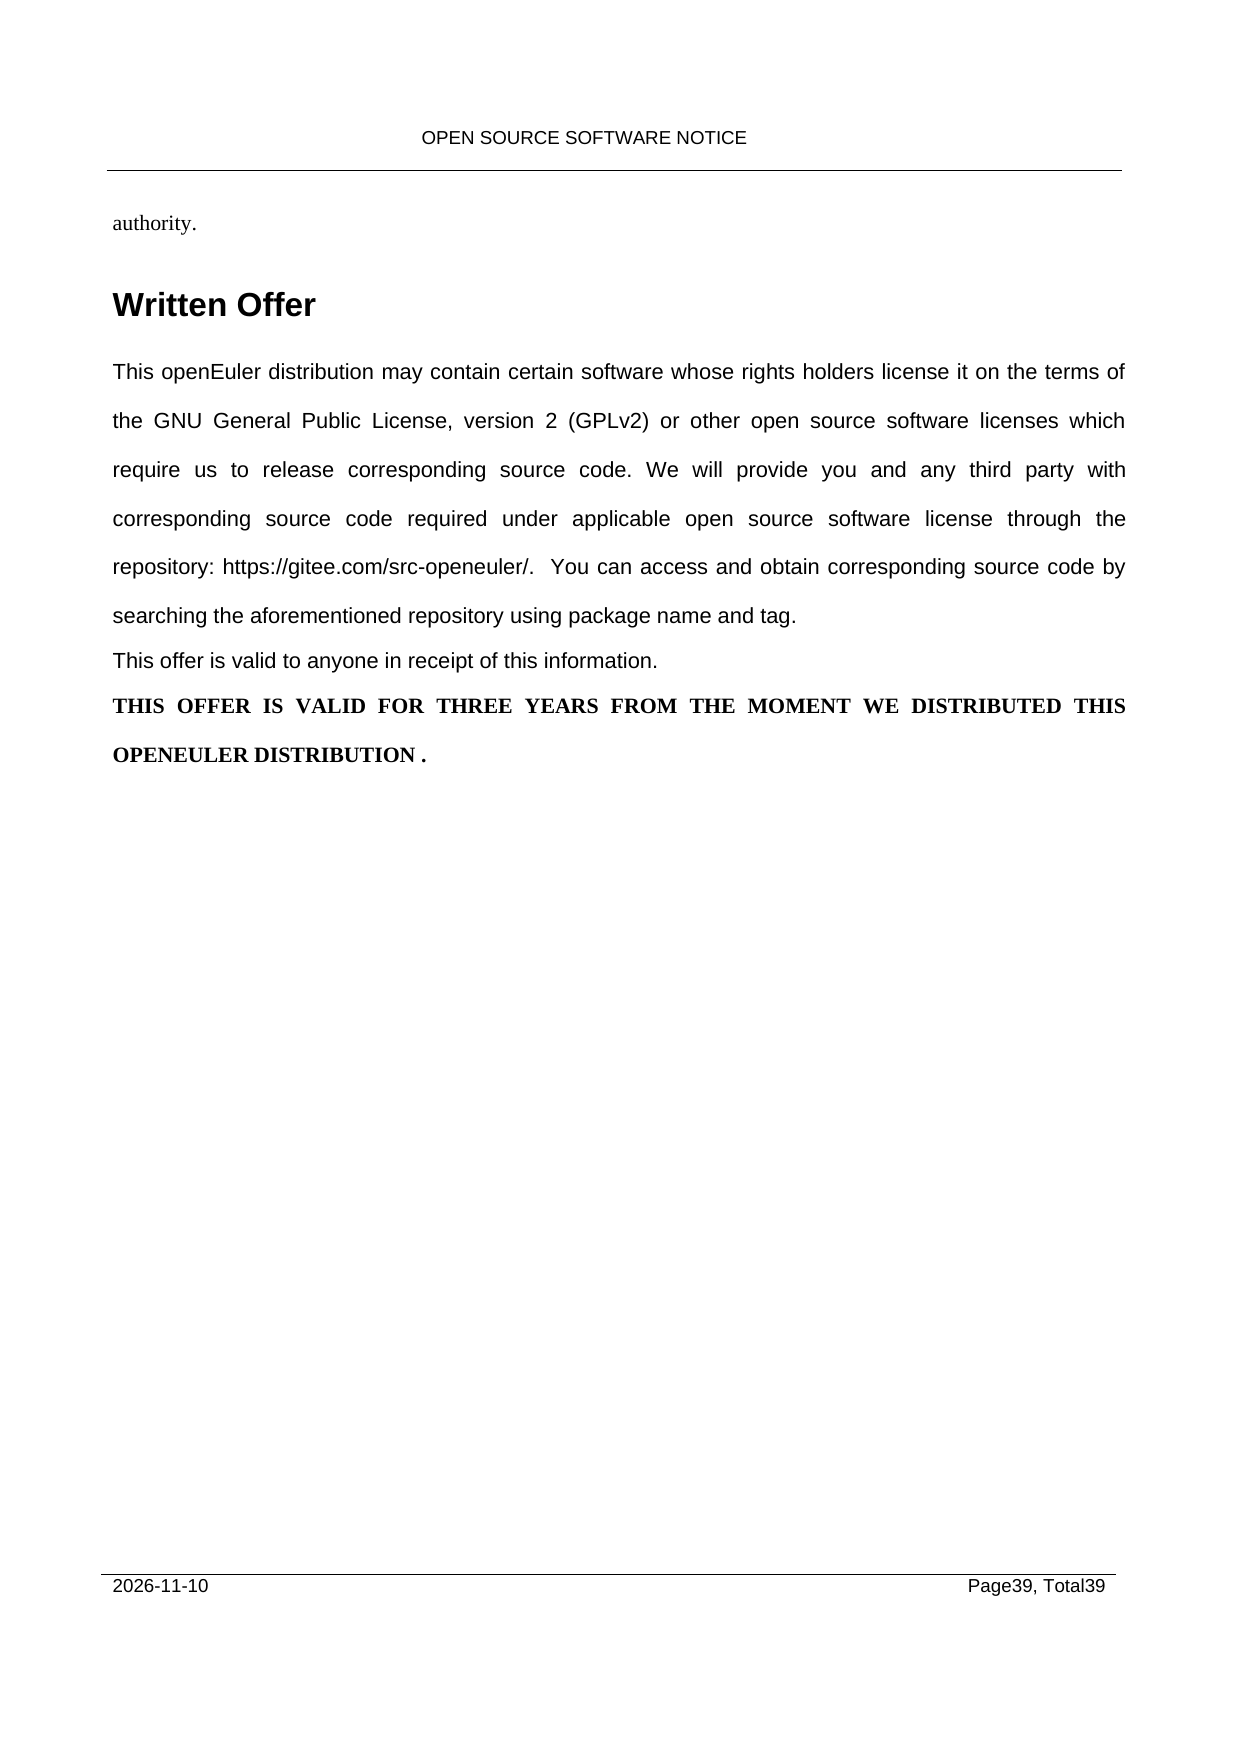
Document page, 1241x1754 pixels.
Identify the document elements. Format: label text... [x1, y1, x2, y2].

text THIS OFFER IS VALID FOR THREE YEARS FROM THE MOMENT WE DISTRIBUTED THIS OPENEULER DISTRIBUTION . [112, 689, 1128, 771]
text This openEuler distribution may contain certain software whose rights holders license it on the terms of the GNU General Public License, version 2 (GPLv2) or other open source software licenses which require us to release corresponding source code. We will provide you and any third party with corresponding source code required under applicable open source software license through the repository: https://gitee.com/src-openeuler/. You can access and obtain corresponding source code by searching the aforementioned repository using package name and tag. [112, 356, 1128, 632]
text Written Offer [112, 271, 1128, 336]
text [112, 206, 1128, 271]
text This offer is valid to anyone in receipt of this information. [112, 644, 1128, 677]
